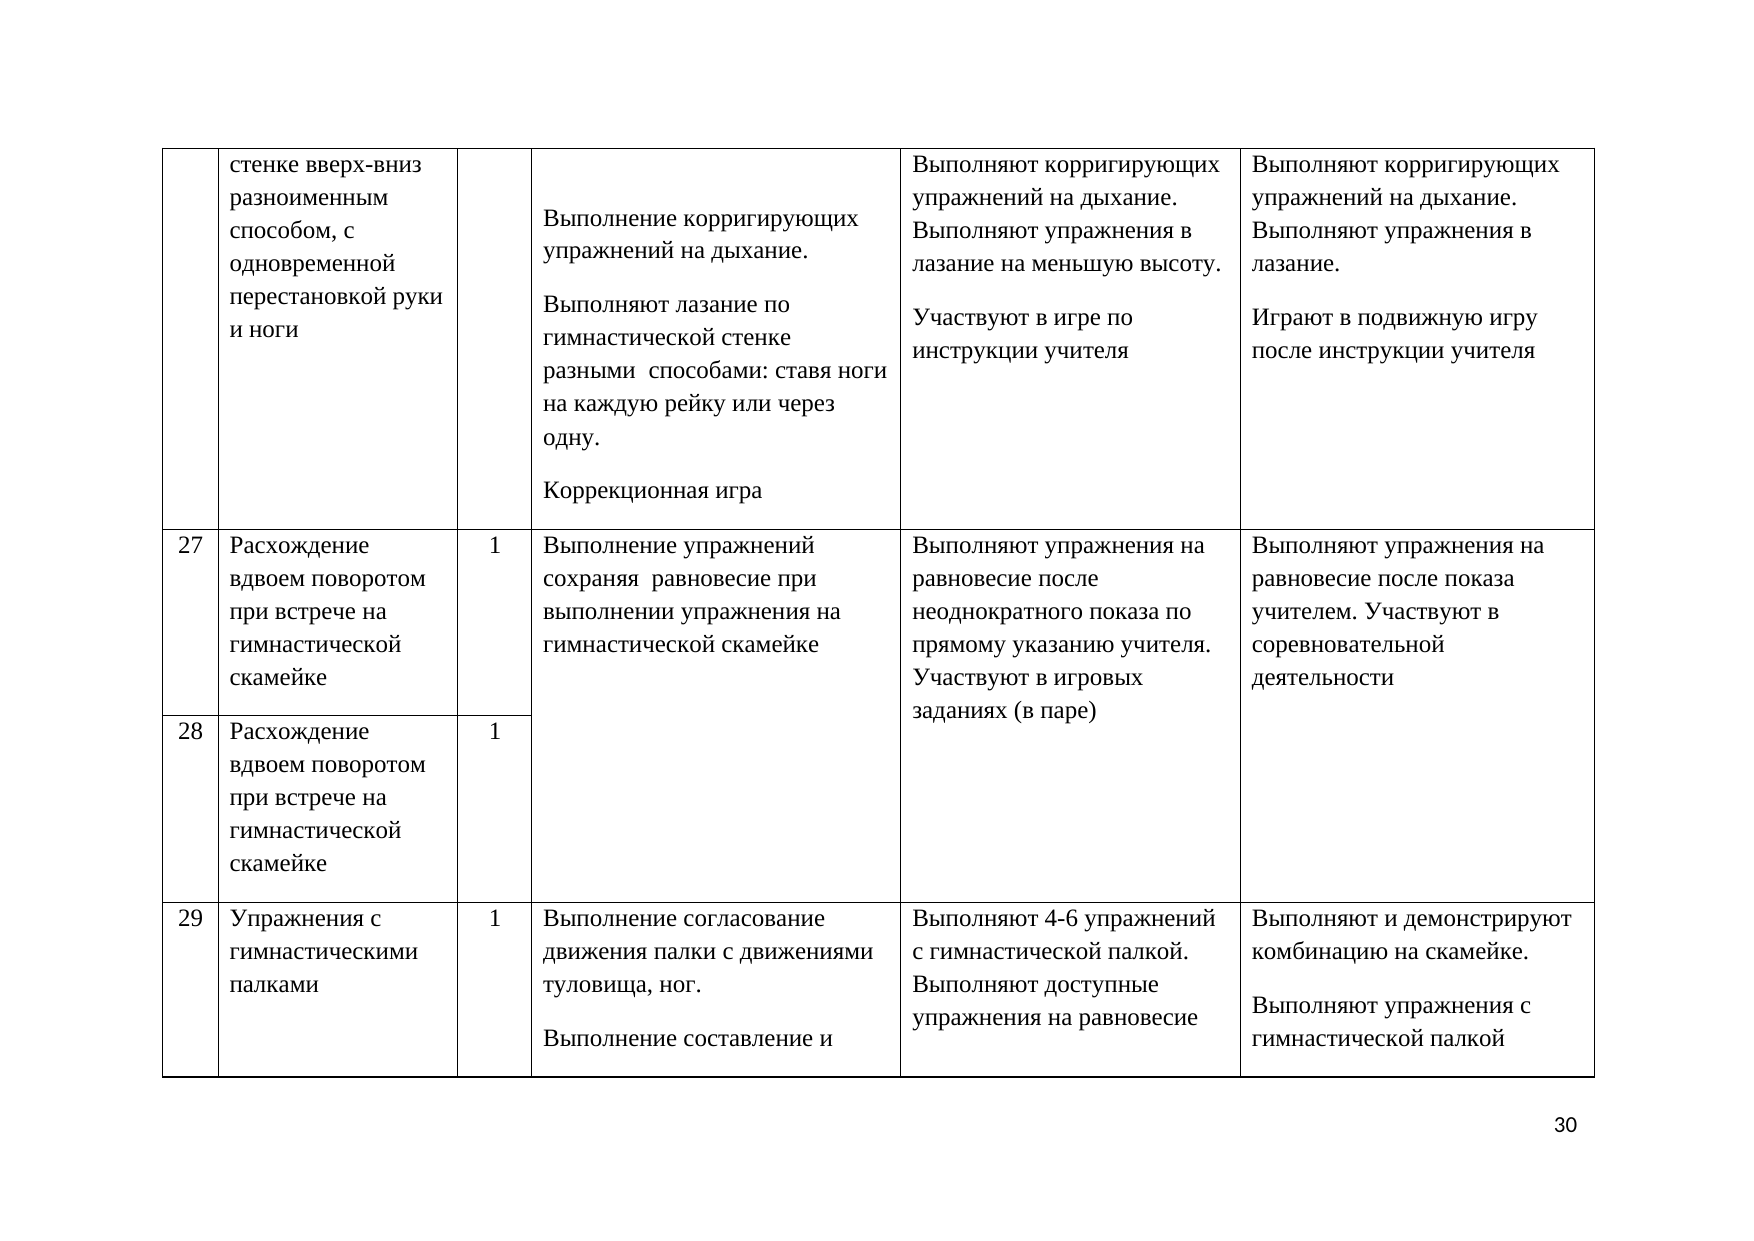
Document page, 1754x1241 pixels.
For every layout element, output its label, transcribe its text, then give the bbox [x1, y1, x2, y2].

table_cell 27 [163, 530, 218, 715]
table_cell 26 [163, 149, 218, 529]
table_cell 1 [458, 716, 531, 902]
table_cell Расхождение вдвоем поворотом при встрече на гимнастической скамейке [219, 716, 457, 902]
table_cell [901, 903, 1240, 1076]
table_cell 1 [458, 903, 531, 1076]
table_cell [1241, 903, 1594, 1076]
table_cell Выполнение упражнений сохраняя равновесие при выполнении упражнения на гимнастической скамейке [532, 530, 900, 902]
table_cell 1 [458, 149, 531, 529]
table_cell Выполняют упражнения на равновесие после показа учителем. Участвуют в соревновательной деятельности [1241, 530, 1594, 902]
table_cell Расхождение вдвоем поворотом при встрече на гимнастической скамейке [219, 530, 457, 715]
table_cell 29 [163, 903, 218, 1076]
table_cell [219, 149, 457, 529]
table_cell 1 [458, 530, 531, 715]
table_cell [532, 903, 900, 1076]
table_cell Выполняют упражнения на равновесие после неоднократного показа по прямому указанию учителя. Участвуют в игровых заданиях (в паре) [901, 530, 1240, 902]
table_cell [219, 903, 457, 1076]
table_cell 28 [163, 716, 218, 902]
